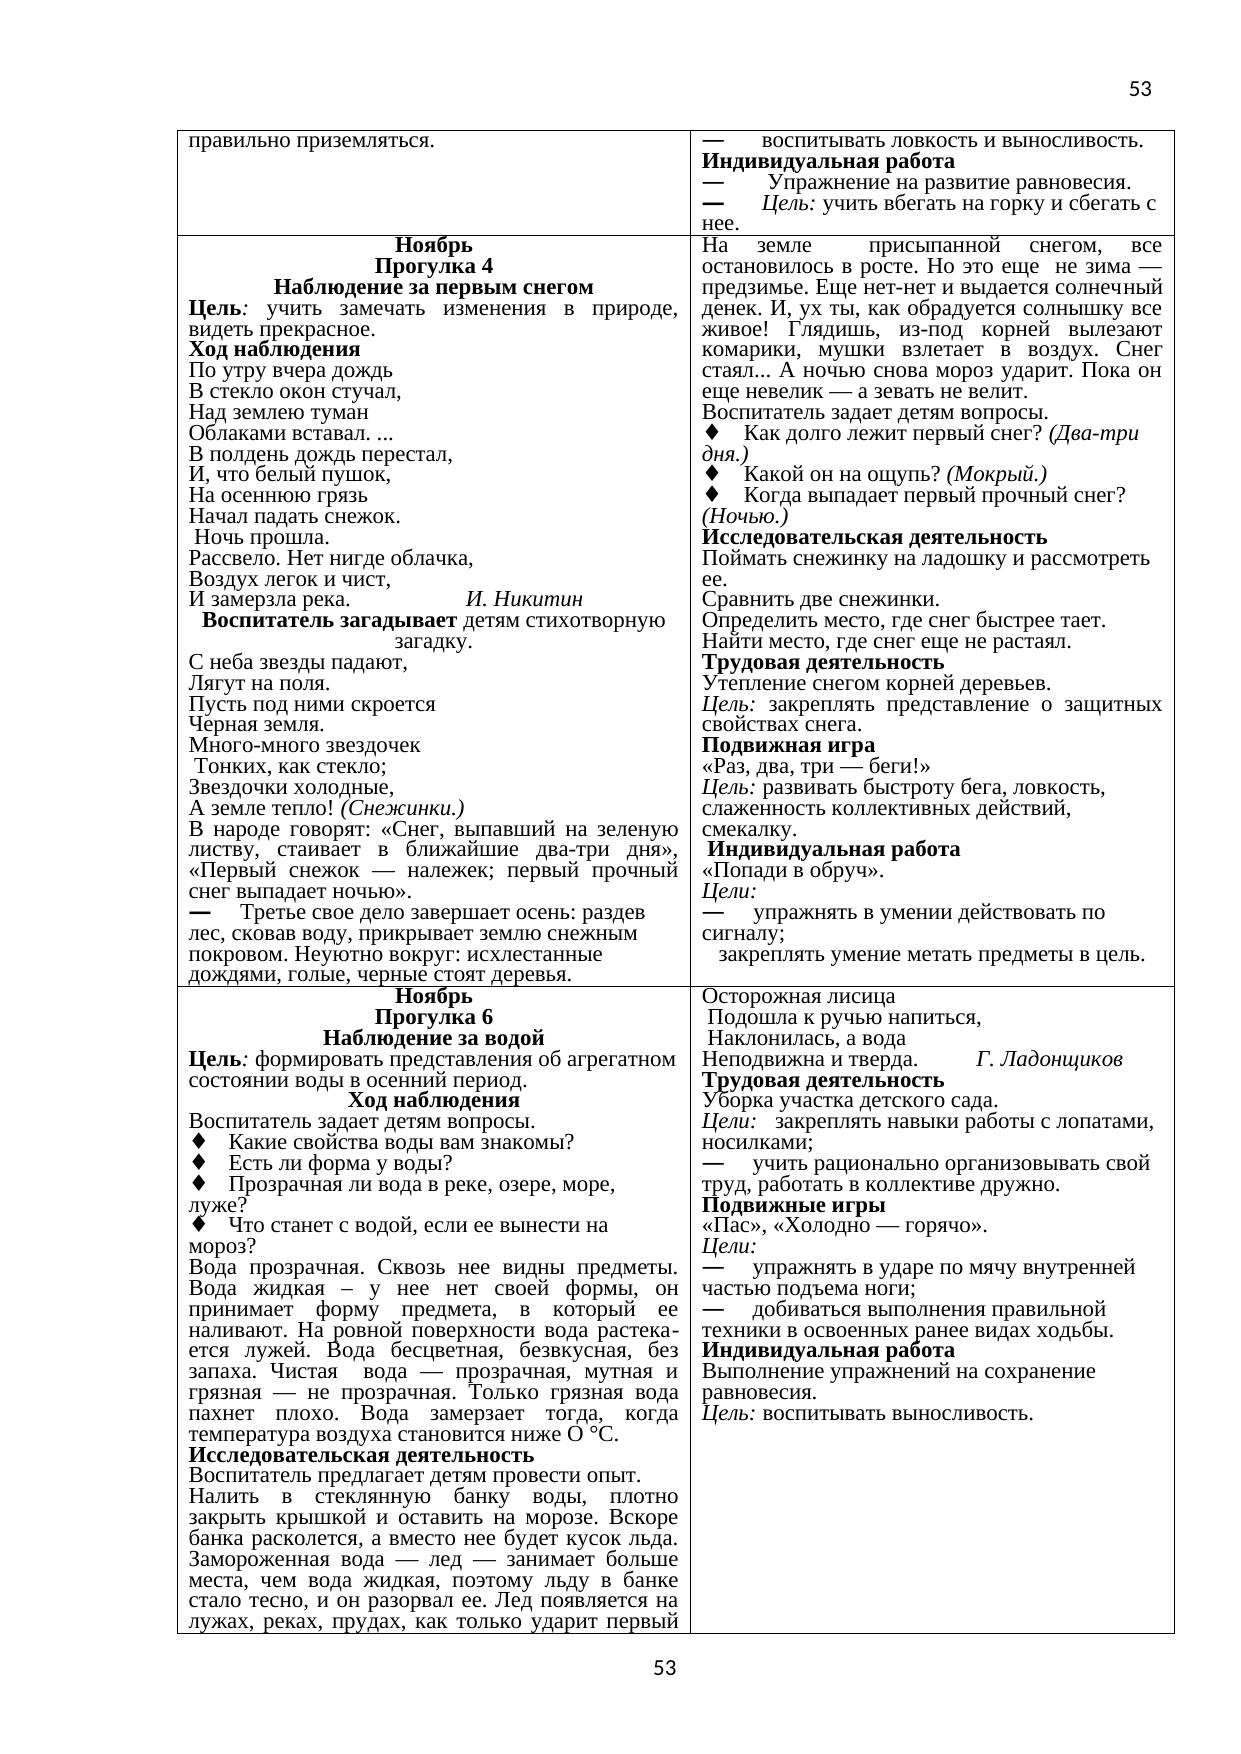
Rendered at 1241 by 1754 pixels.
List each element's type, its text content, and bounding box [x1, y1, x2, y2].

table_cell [178, 131, 690, 235]
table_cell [691, 987, 1174, 1633]
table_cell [691, 131, 1174, 235]
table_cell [178, 987, 690, 1633]
table_cell На земле присыпанной снегом, все остановилось в росте. Но это еще не зима — предзимье. Еще нет-нет и выдается солнечный денек. И, ух ты, как обрадуется солнышку все живое! Глядишь, из-под корней вылезают комарики, мушки взлетает в воздух. Снег стаял... А ночью снова мороз ударит. Пока он еще невелик — а зевать не велит. Воспитатель задает детям вопросы. Как долго лежит первый снег? (Два-три дня.) Какой он на ощупь? (Мокрый.) Когда выпадает первый прочный снег? (Ночью.) Исследовательская деятельность Поймать снежинку на ладошку и рассмотреть ее. Сравнить две снежинки. Определить место, где снег быстрее тает. Найти место, где снег еще не растаял. Трудовая деятельность Утепление снегом корней деревьев. Цель: закреплять представление о защитных свойствах снега. Подвижная игра «Раз, два, три — беги!» Цель: развивать быстроту бега, ловкость, слаженность коллективных действий, смекалку. Индивидуальная работа «Попади в обруч». Цели: упражнять в умении действовать по сигналу; закреплять умение метать предметы в цель. [691, 236, 1174, 986]
table_cell Ноябрь Прогулка 4 Наблюдение за первым снегом Цель: учить замечать изменения в природе, видеть прекрасное. Ход наблюдения По утру вчера дождь В стекло окон стучал, Над землею туман Облаками вставал. ... В полдень дождь перестал, И, что белый пушок, На осеннюю грязь Начал падать снежок. Ночь прошла. Рассвело. Нет нигде облачка, Воздух легок и чист, И замерзла река. И. Никитин Воспитатель загадывает детям стихотворную загадку. С неба звезды падают, Лягут на поля. Пусть под ними скроется Черная земля. Много-много звездочек Тонких, как стекло; Звездочки холодные, А земле тепло! (Снежинки.) В народе говорят: «Снег, выпавший на зеленую листву, стаивает в ближайшие два-три дня», «Первый снежок — належек; первый прочный снег выпадает ночью». Третье свое дело завершает осень: раздев лес, сковав воду, прикрывает землю снежным покровом. Неуютно вокруг: исхлестанные дождями, голые, черные стоят деревья. [178, 236, 690, 986]
